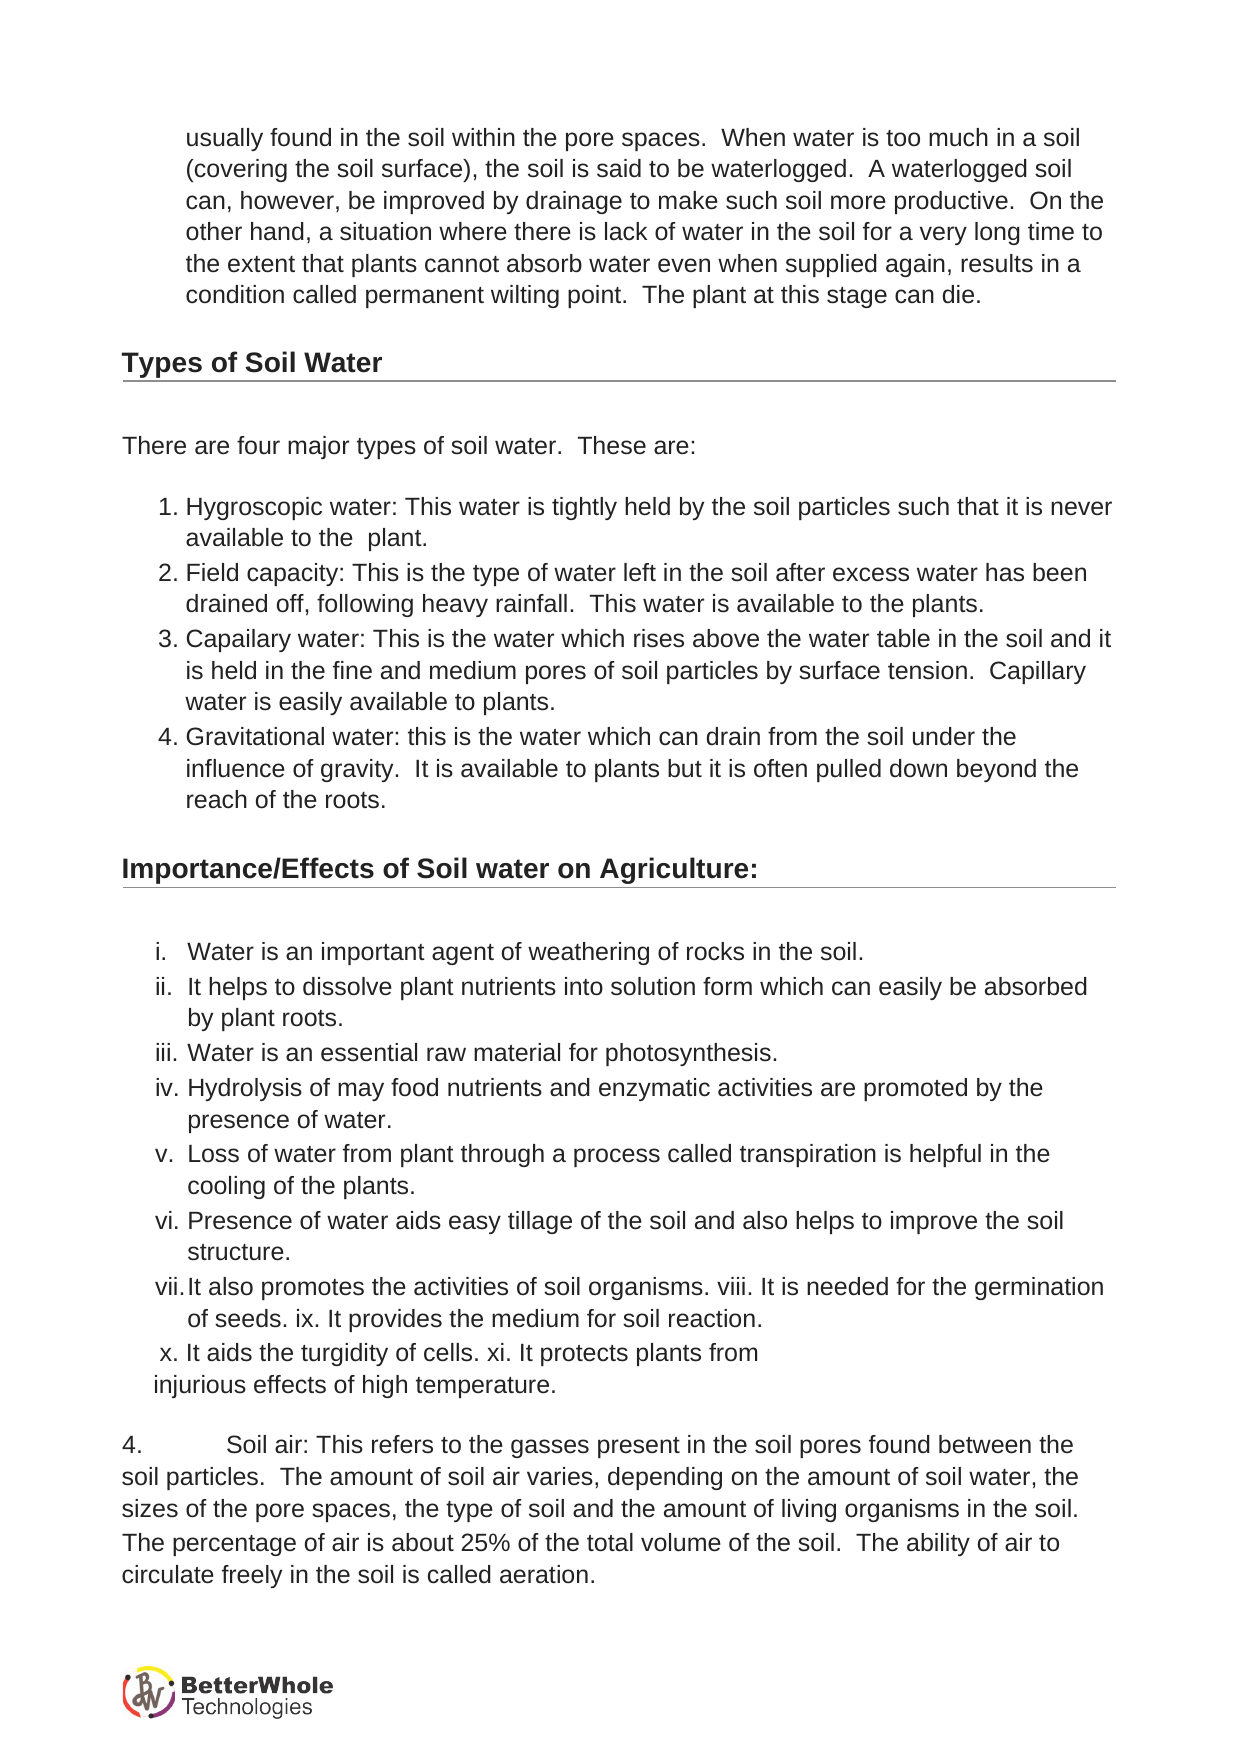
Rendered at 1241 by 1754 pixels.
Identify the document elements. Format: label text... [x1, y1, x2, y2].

picture [122, 1666, 333, 1719]
list Water is an important agent of weathering of rocks in the soil. [155, 937, 1115, 966]
list Hydrolysis of may food nutrients and enzymatic activities are promoted by the presence of water. [155, 1073, 1115, 1133]
list It helps to dissolve plant nutrients into solution form which can easily be absorbed by plant roots. [155, 972, 1115, 1032]
list Field capacity: This is the type of water left in the soil after excess water has been drained off, following heavy rainfall. This water is available to the plants. [158, 558, 1115, 618]
text The percentage of air is about 25% of the total volume of the soil. The ability of air to circulate freely in the soil is called aeration. [121, 1528, 1115, 1589]
text Importance/Effects of Soil water on Agriculture: [121, 852, 1116, 884]
list Capailary water: This is the water which rises above the water table in the soil and it is held in the fine and medium pores of soil particles by surface tension. Capillary water is easily available to plants. [158, 624, 1115, 716]
list It also promotes the activities of soil organisms. viii. It is needed for the germination of seeds. ix. It provides the medium for soil reaction. [155, 1272, 1115, 1332]
list Presence of water aids easy tillage of the soil and also helps to improve the soil structure. [155, 1206, 1115, 1266]
list Gravitational water: this is the water which can drain from the soil under the influence of gravity. It is available to plants but it is often pulled down beyond the reach of the roots. [158, 722, 1115, 814]
list Hygroscopic water: This water is tightly held by the soil particles such that it is never available to the plant. [158, 492, 1115, 552]
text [185, 123, 1115, 309]
list Loss of water from plant through a process called transpiration is helpful in the cooling of the plants. [155, 1139, 1115, 1200]
text 4. Soil air: This refers to the gasses present in the soil pores found between the soil particles. The amount of soil air varies, depending on the amount of soil water, the sizes of the pore spaces, the type of soil and the amount of living organisms in the soil. [121, 1430, 1115, 1522]
subtitle Types of Soil Water [121, 346, 1116, 378]
text x. It aids the turgidity of cells. xi. It protects plants from injurious effects of high temperature. [153, 1338, 838, 1399]
list Water is an essential raw material for photosynthesis. [155, 1038, 1115, 1067]
text There are four major types of soil water. These are: [121, 431, 1115, 459]
